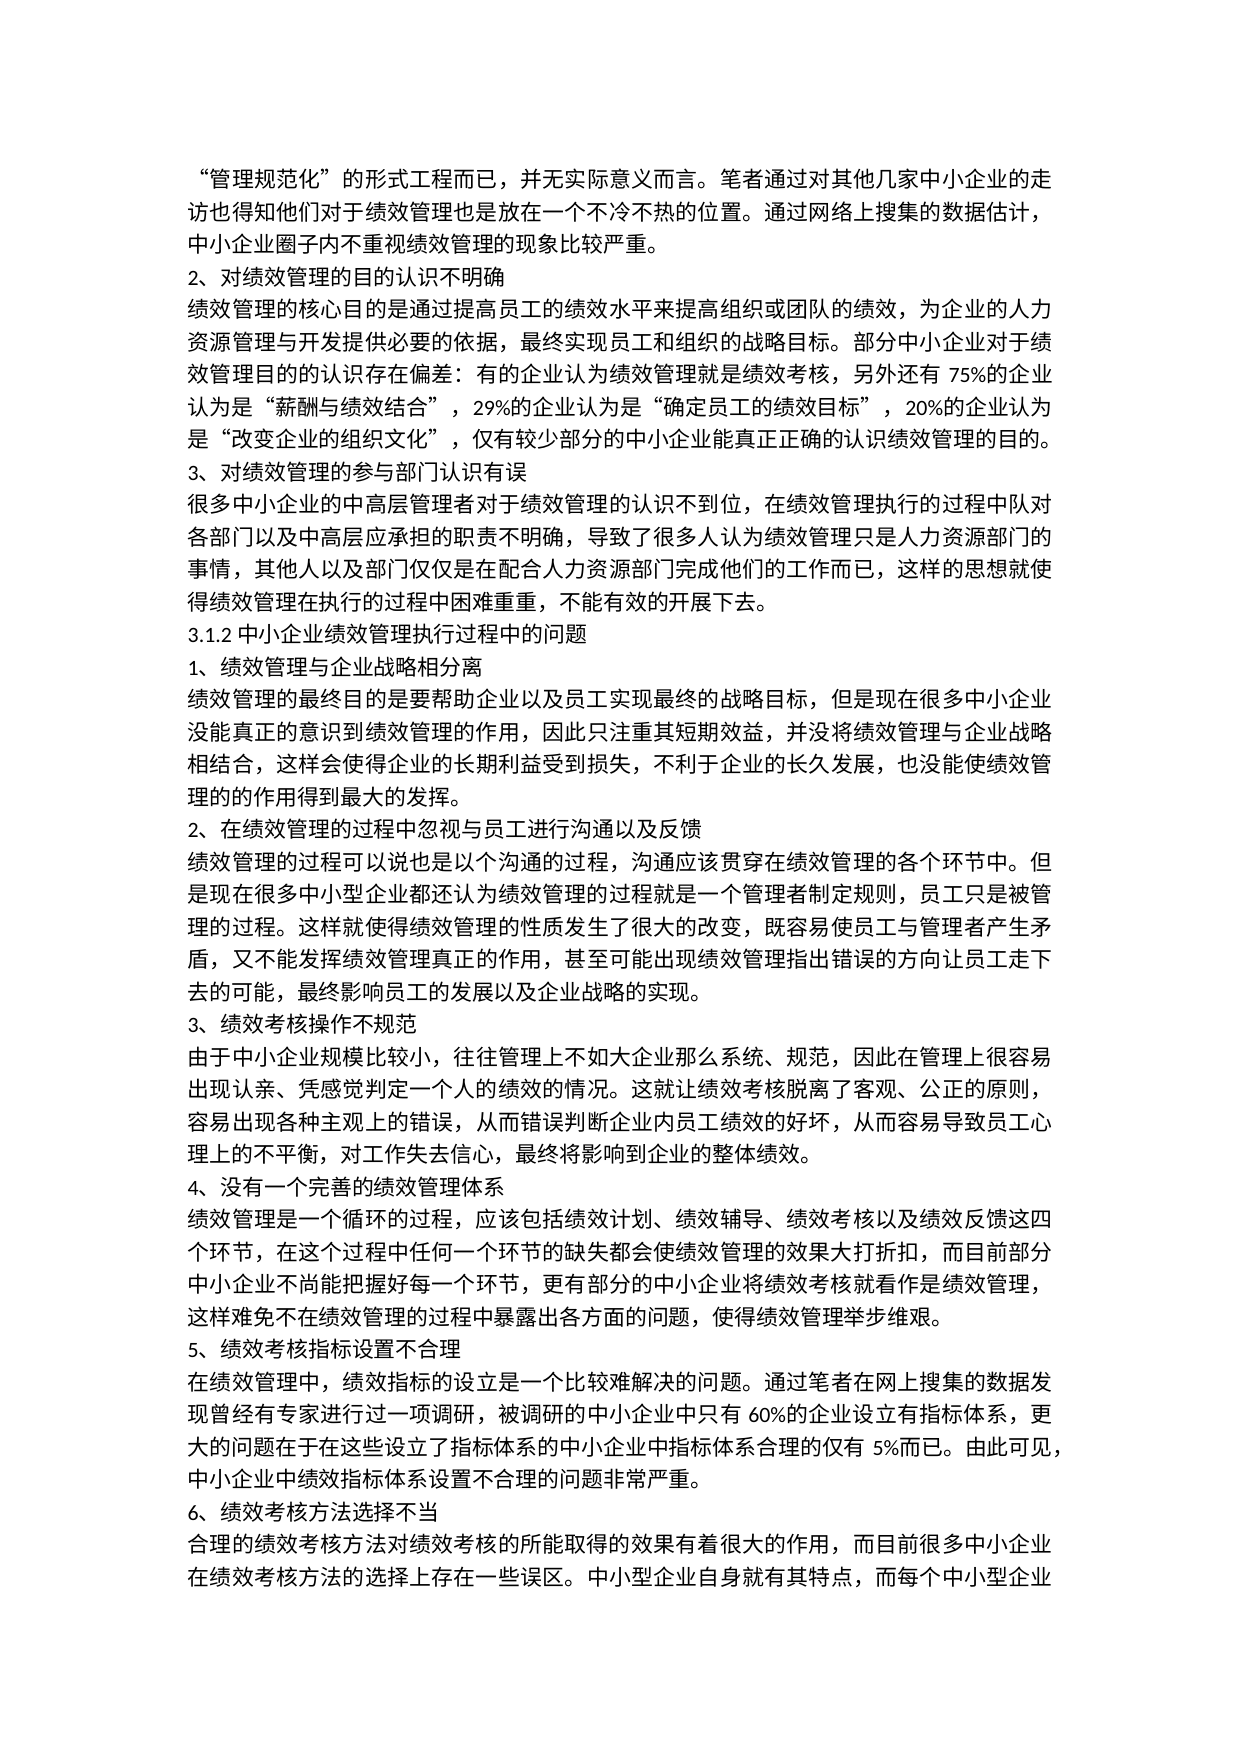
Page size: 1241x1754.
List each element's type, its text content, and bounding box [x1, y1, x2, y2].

text 2、对绩效管理的目的认识不明确 [187, 259, 1053, 292]
text 很多中小企业的中高层管理者对于绩效管理的认识不到位，在绩效管理执行的过程中队对各部门以及中高层应承担的职责不明确，导致了很多人认为绩效管理只是人力资源部门的事情，其他人以及部门仅仅是在配合人力资源部门完成他们的工作而已，这样的思想就使得绩效管理在执行的过程中困难重重，不能有效的开展下去。 [187, 487, 1053, 617]
text 绩效管理的核心目的是通过提高员工的绩效水平来提高组织或团队的绩效，为企业的人力资源管理与开发提供必要的依据，最终实现员工和组织的战略目标。部分中小企业对于绩效管理目的的认识存在偏差：有的企业认为绩效管理就是绩效考核，另外还有75%的企业认为是“薪酬与绩效结合”，29%的企业认为是“确定员工的绩效目标”，20%的企业认为是“改变企业的组织文化”，仅有较少部分的中小企业能真正正确的认识绩效管理的目的。 [187, 292, 1053, 454]
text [187, 1527, 1053, 1592]
text 6、绩效考核方法选择不当 [187, 1494, 1053, 1527]
text 3.1.2 中小企业绩效管理执行过程中的问题 [187, 617, 1053, 649]
text 4、没有一个完善的绩效管理体系 [187, 1169, 1053, 1202]
text 在绩效管理中，绩效指标的设立是一个比较难解决的问题。通过笔者在网上搜集的数据发现曾经有专家进行过一项调研，被调研的中小企业中只有60%的企业设立有指标体系，更大的问题在于在这些设立了指标体系的中小企业中指标体系合理的仅有5%而已。由此可见，中小企业中绩效指标体系设置不合理的问题非常严重。 [187, 1364, 1053, 1494]
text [187, 162, 1053, 259]
text 3、对绩效管理的参与部门认识有误 [187, 454, 1053, 487]
text 绩效管理是一个循环的过程，应该包括绩效计划、绩效辅导、绩效考核以及绩效反馈这四个环节，在这个过程中任何一个环节的缺失都会使绩效管理的效果大打折扣，而目前部分中小企业不尚能把握好每一个环节，更有部分的中小企业将绩效考核就看作是绩效管理，这样难免不在绩效管理的过程中暴露出各方面的问题，使得绩效管理举步维艰。 [187, 1202, 1053, 1332]
text 3、绩效考核操作不规范 [187, 1007, 1053, 1039]
text 绩效管理的最终目的是要帮助企业以及员工实现最终的战略目标，但是现在很多中小企业没能真正的意识到绩效管理的作用，因此只注重其短期效益，并没将绩效管理与企业战略相结合，这样会使得企业的长期利益受到损失，不利于企业的长久发展，也没能使绩效管理的的作用得到最大的发挥。 [187, 682, 1053, 812]
text 1、绩效管理与企业战略相分离 [187, 649, 1053, 682]
text 绩效管理的过程可以说也是以个沟通的过程，沟通应该贯穿在绩效管理的各个环节中。但是现在很多中小型企业都还认为绩效管理的过程就是一个管理者制定规则，员工只是被管理的过程。这样就使得绩效管理的性质发生了很大的改变，既容易使员工与管理者产生矛盾，又不能发挥绩效管理真正的作用，甚至可能出现绩效管理指出错误的方向让员工走下去的可能，最终影响员工的发展以及企业战略的实现。 [187, 844, 1053, 1007]
text 5、绩效考核指标设置不合理 [187, 1332, 1053, 1364]
text 由于中小企业规模比较小，往往管理上不如大企业那么系统、规范，因此在管理上很容易出现认亲、凭感觉判定一个人的绩效的情况。这就让绩效考核脱离了客观、公正的原则，容易出现各种主观上的错误，从而错误判断企业内员工绩效的好坏，从而容易导致员工心理上的不平衡，对工作失去信心，最终将影响到企业的整体绩效。 [187, 1039, 1053, 1169]
text 2、在绩效管理的过程中忽视与员工进行沟通以及反馈 [187, 812, 1053, 844]
